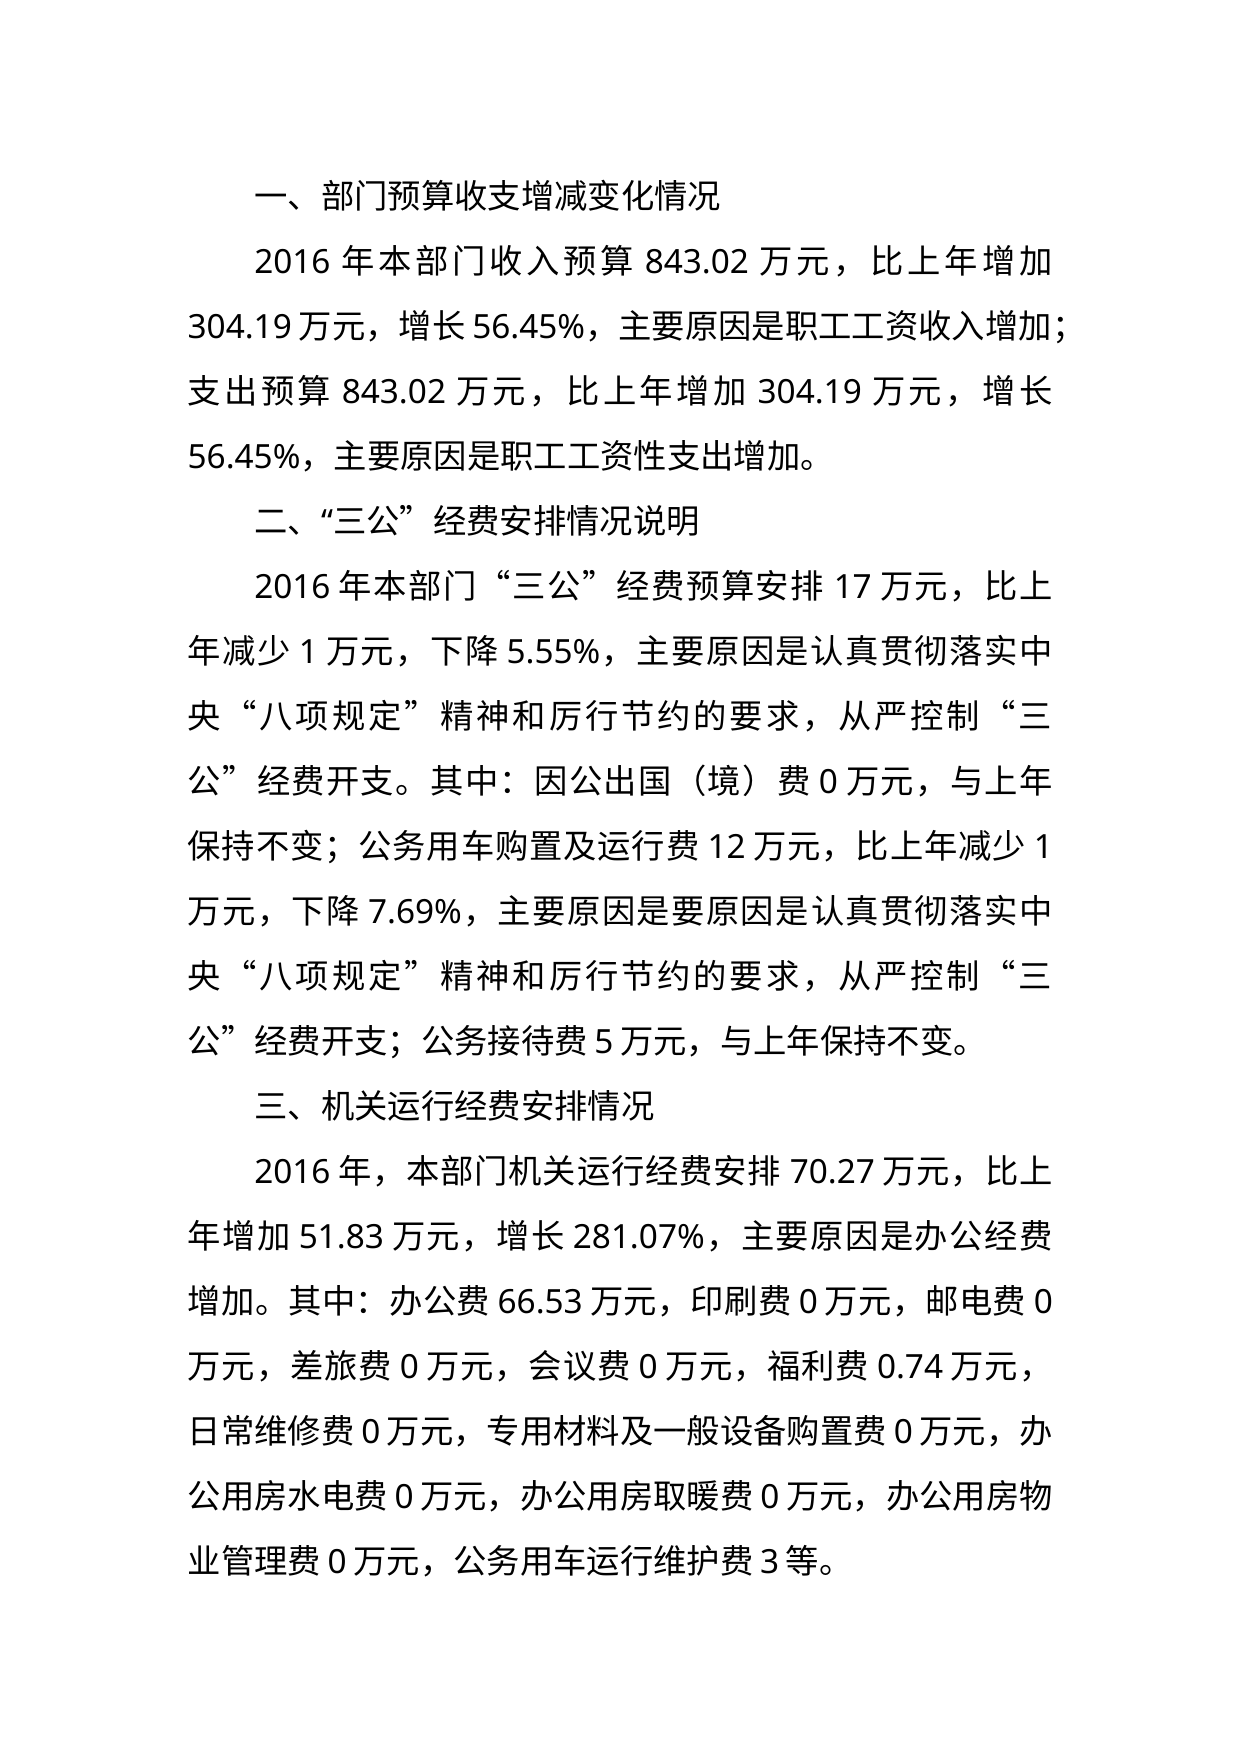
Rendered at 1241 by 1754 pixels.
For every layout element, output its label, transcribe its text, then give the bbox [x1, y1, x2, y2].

list “三公”经费安排情况说明 [187, 487, 1053, 552]
list 部门预算收支增减变化情况 [187, 162, 1053, 227]
text 2016年本部门“三公”经费预算安排17万元，比上年减少1万元，下降5.55%，主要原因是认真贯彻落实中央“八项规定”精神和厉行节约的要求，从严控制“三公”经费开支。其中：因公出国（境）费0万元，与上年保持不变；公务用车购置及运行费12万元，比上年减少1万元，下降7.69%，主要原因是要原因是认真贯彻落实中央“八项规定”精神和厉行节约的要求，从严控制“三公”经费开支；公务接待费5万元，与上年保持不变。 [187, 552, 1053, 1072]
text 2016年本部门收入预算843.02万元，比上年增加304.19万元，增长56.45%，主要原因是职工工资收入增加；支出预算843.02万元，比上年增加304.19万元，增长56.45%，主要原因是职工工资性支出增加。 [187, 227, 1053, 487]
list 机关运行经费安排情况 [187, 1072, 1053, 1137]
text 2016年，本部门机关运行经费安排70.27万元，比上年增加51.83万元，增长281.07%，主要原因是办公经费增加。其中：办公费66.53万元，印刷费0万元，邮电费0万元，差旅费0万元，会议费0万元，福利费0.74万元，日常维修费0万元，专用材料及一般设备购置费0万元，办公用房水电费0万元，办公用房取暖费0万元，办公用房物业管理费0万元，公务用车运行维护费3等。 [187, 1137, 1053, 1592]
